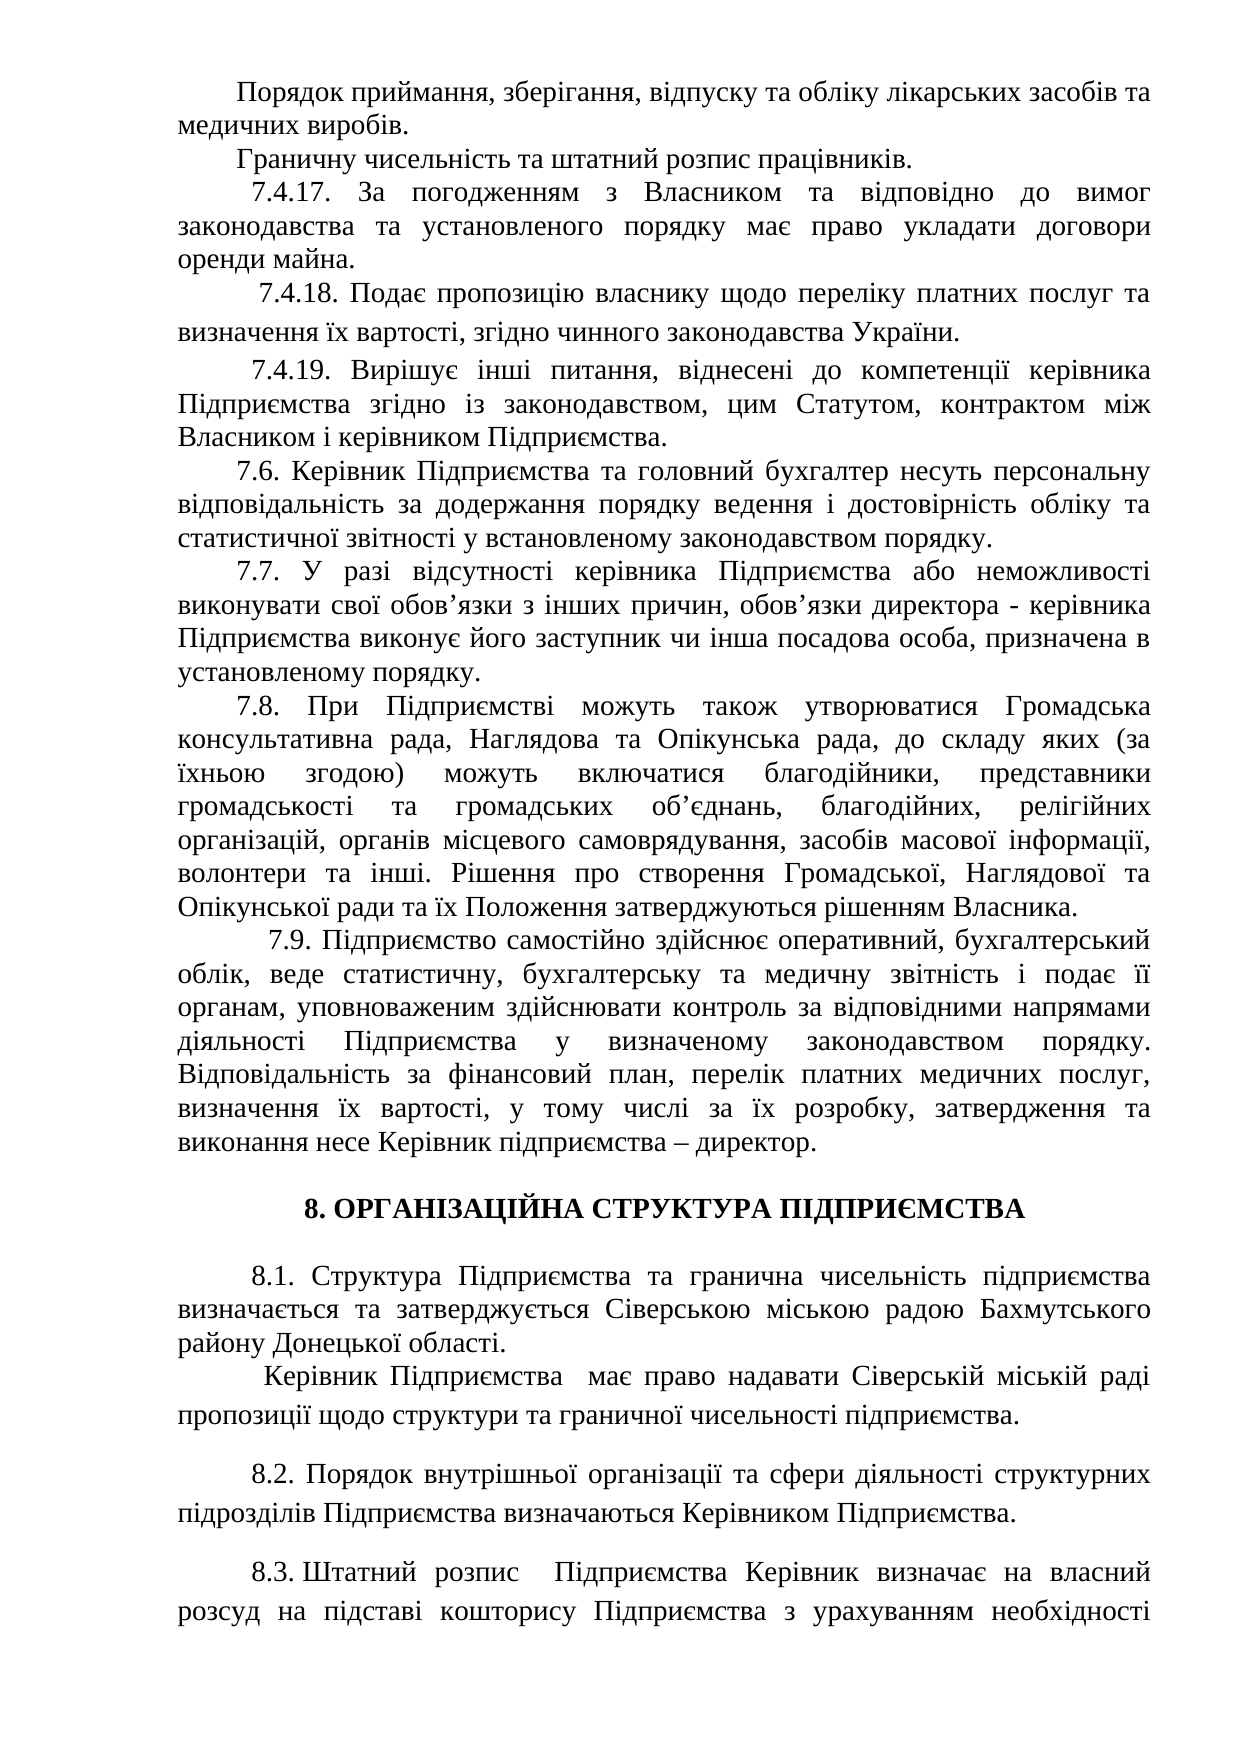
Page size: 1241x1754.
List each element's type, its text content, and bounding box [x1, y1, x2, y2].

text 7.4.18. Подає пропозицію власнику щодо переліку платних послуг та визначення їх вартості, згідно чинного законодавства України. [177, 275, 1152, 347]
text 7.8. При Підприємстві можуть також утворюватися Громадська консультативна рада, Наглядова та Опікунська рада, до складу яких (за їхньою згодою) можуть включатися благодійники, представники громадськості та громадських об’єднань, благодійних, релігійних організацій, органів місцевого самоврядування, засобів масової інформації, волонтери та інші. Рішення про створення Громадської, Наглядової та Опікунської ради та їх Положення затверджуються рішенням Власника. [177, 688, 1152, 922]
text Керівник Підприємства має право надавати Сіверській міській раді пропозиції щодо структури та граничної чисельності підприємства. [177, 1358, 1152, 1431]
text Граничну чисельність та штатний розпис працівників. [177, 141, 1152, 174]
text 8.1. Структура Підприємства та гранична чисельність підприємства визначається та затверджується Сіверською міською радою Бахмутського району Донецької області. [177, 1258, 1152, 1358]
text 8. ОРГАНІЗАЦІЙНА СТРУКТУРА ПІДПРИЄМСТВА [177, 1191, 1152, 1224]
text 8.2. Порядок внутрішньої організації та сфери діяльності структурних підрозділів Підприємства визначаються Керівником Підприємства. [177, 1456, 1152, 1528]
text 7.6. Керівник Підприємства та головний бухгалтер несуть персональну відповідальність за додержання порядку ведення і достовірність обліку та статистичної звітності у встановленому законодавством порядку. [177, 453, 1152, 553]
text 7.4.17. За погодженням з Власником та відповідно до вимог законодавства та установленого порядку має право укладати договори оренди майна. [177, 174, 1152, 275]
text 7.4.19. Вирішує інші питання, віднесені до компетенції керівника Підприємства згідно із законодавством, цим Статутом, контрактом між Власником і керівником Підприємства. [177, 352, 1152, 453]
text 7.7. У разі відсутності керівника Підприємства або неможливості виконувати свої обов’язки з інших причин, обов’язки директора - керівника Підприємства виконує його заступник чи інша посадова особа, призначена в установленому порядку. [177, 553, 1152, 688]
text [177, 1554, 1152, 1626]
text 7.9. Підприємство самостійно здійснює оперативний, бухгалтерський облік, веде статистичну, бухгалтерську та медичну звітність і подає її органам, уповноваженим здійснювати контроль за відповідними напрямами діяльності Підприємства у визначеному законодавством порядку. Відповідальність за фінансовий план, перелік платних медичних послуг, визначення їх вартості, у тому числі за їх розробку, затвердження та виконання несе Керівник підприємства – директор. [177, 922, 1152, 1157]
text Порядок приймання, зберігання, відпуску та обліку лікарських засобів та медичних виробів. [177, 74, 1152, 141]
